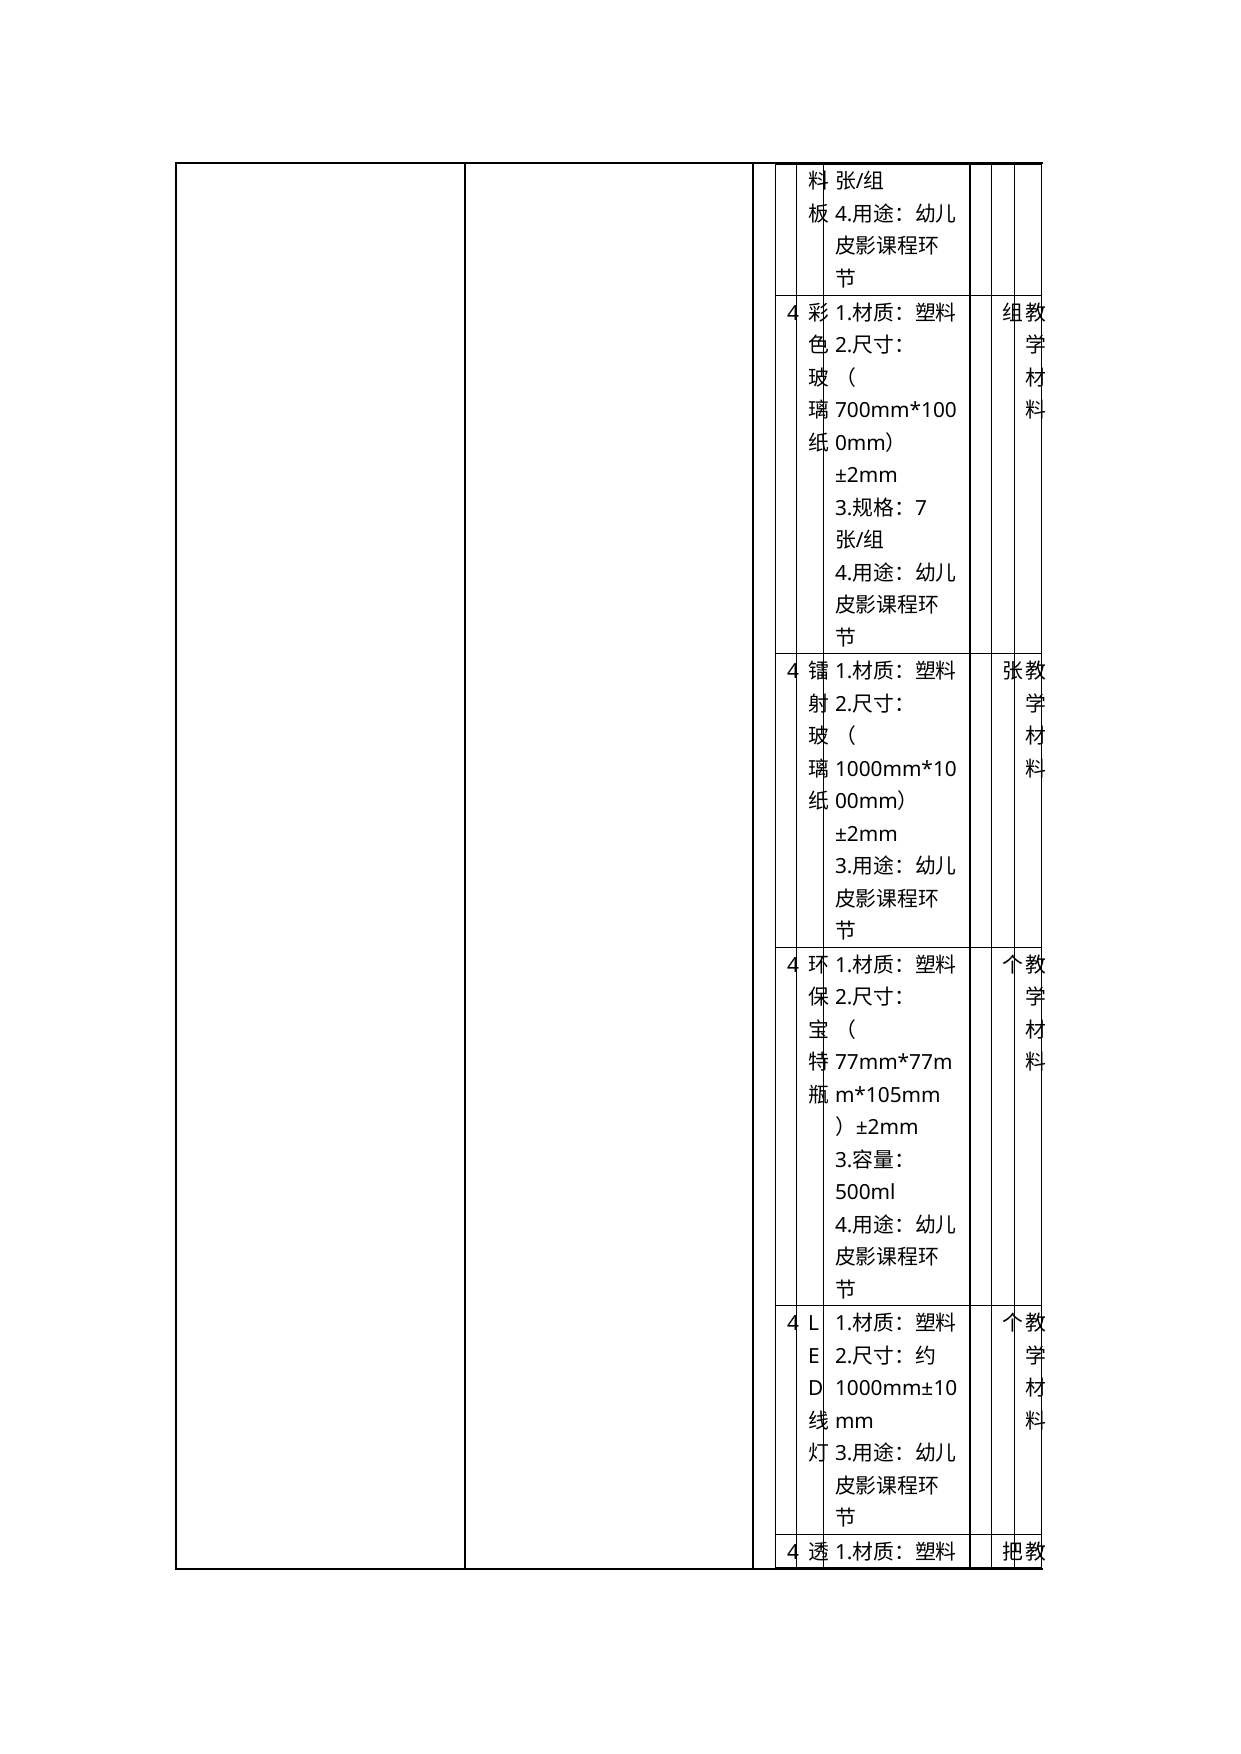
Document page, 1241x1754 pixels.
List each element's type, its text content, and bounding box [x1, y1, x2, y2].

table_cell [754, 164, 775, 1568]
table_cell [971, 1535, 991, 1567]
table_cell [776, 654, 796, 947]
table_cell [971, 948, 991, 1305]
table_cell [824, 1306, 969, 1534]
table_cell [992, 165, 1014, 295]
table_cell [776, 1535, 796, 1567]
table_cell [797, 296, 823, 653]
table_cell [1015, 1306, 1041, 1534]
table_cell [1015, 654, 1041, 947]
table_cell [992, 1535, 1014, 1567]
table_cell [776, 296, 796, 653]
table_cell [797, 165, 823, 295]
table_cell [824, 654, 969, 947]
table_cell [971, 296, 991, 653]
table_cell [971, 1306, 991, 1534]
table_cell [797, 948, 823, 1305]
table_cell [824, 165, 969, 295]
table_cell [1015, 1535, 1041, 1567]
table_cell [797, 1535, 823, 1567]
table_cell [790, 307, 795, 315]
table_cell [1015, 165, 1041, 295]
table_cell [466, 164, 752, 1568]
table_cell [992, 296, 1014, 653]
table_cell [797, 1306, 823, 1534]
table_cell [816, 1552, 823, 1559]
table_cell [797, 654, 823, 947]
table_cell [776, 1306, 796, 1534]
table_cell [971, 165, 991, 295]
table_cell 1 [177, 164, 464, 1568]
table_cell [971, 654, 991, 947]
table_cell [992, 1306, 1014, 1534]
table_cell [790, 665, 795, 673]
table_cell [790, 1546, 795, 1554]
table_cell [824, 1535, 969, 1567]
table_cell [776, 948, 796, 1305]
table_cell [776, 165, 796, 295]
table_cell [790, 1317, 795, 1325]
table_cell [992, 654, 1014, 947]
table_cell [992, 948, 1014, 1305]
table_cell [1015, 296, 1041, 653]
table_cell [824, 948, 969, 1305]
table_cell [1015, 948, 1041, 1305]
table_cell [824, 296, 969, 653]
